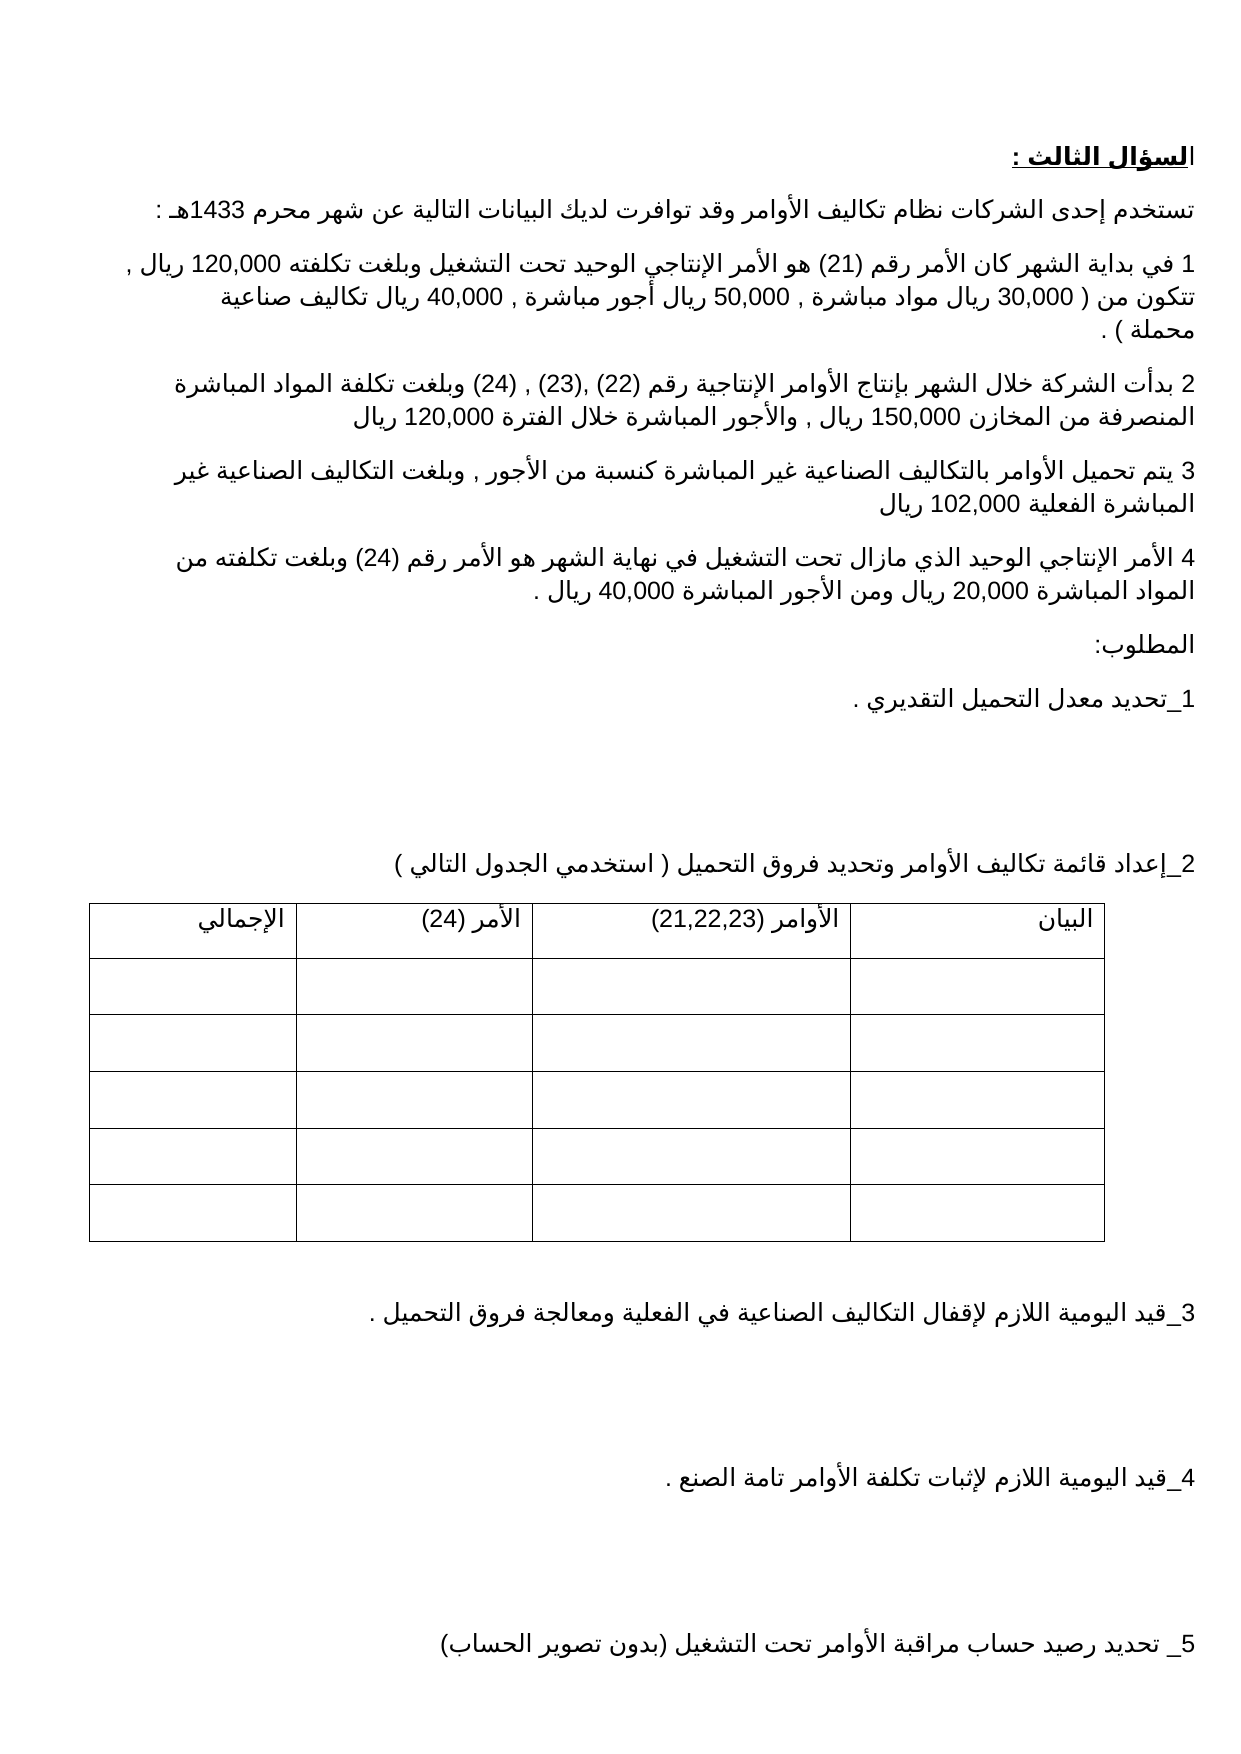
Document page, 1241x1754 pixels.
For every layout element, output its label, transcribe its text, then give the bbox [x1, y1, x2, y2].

table_cell [90, 1129, 296, 1184]
text تستخدم إحدى الشركات نظام تكاليف الأوامر وقد توافرت لديك البيانات التالية عن شهر محرم 1433هـ : [119, 196, 1195, 224]
text 4 الأمر الإنتاجي الوحيد الذي مازال تحت التشغيل في نهاية الشهر هو الأمر رقم (24) وبلغت تكلفته من المواد المباشرة 20,000 ريال ومن الأجور المباشرة 40,000 ريال . [119, 543, 1195, 605]
table_cell [297, 1072, 532, 1128]
table_header الإجمالي [90, 904, 296, 958]
text 2 بدأت الشركة خلال الشهر بإنتاج الأوامر الإنتاجية رقم (22) ,(23) , (24) وبلغت تكلفة المواد المباشرة المنصرفة من المخازن 150,000 ريال , والأجور المباشرة خلال الفترة 120,000 ريال [119, 369, 1195, 431]
text 2_إعداد قائمة تكاليف الأوامر وتحديد فروق التحميل ( استخدمي الجدول التالي ) [119, 849, 1195, 878]
text السؤال الثالث : [119, 142, 1195, 170]
text 3_قيد اليومية اللازم لإقفال التكاليف الصناعية في الفعلية ومعالجة فروق التحميل . [119, 1298, 1195, 1327]
text 1_تحديد معدل التحميل التقديري . [119, 684, 1195, 712]
table_cell [851, 1015, 1104, 1071]
table_cell [851, 1072, 1104, 1128]
table_cell [90, 1185, 296, 1241]
table_cell [533, 1185, 850, 1241]
table_cell [533, 959, 850, 1014]
table_cell [851, 1185, 1104, 1241]
table_header الأوامر (21,22,23) [533, 904, 850, 958]
table_cell [533, 1015, 850, 1071]
table_cell [533, 1072, 850, 1128]
table_cell [533, 1129, 850, 1184]
table_cell [297, 1185, 532, 1241]
table_cell [297, 959, 532, 1014]
table_cell [90, 1015, 296, 1071]
table_header البيان [851, 904, 1104, 958]
table_cell [851, 1129, 1104, 1184]
text المطلوب: [119, 630, 1195, 659]
text 1 في بداية الشهر كان الأمر رقم (21) هو الأمر الإنتاجي الوحيد تحت التشغيل وبلغت تكلفته 120,000 ريال , تتكون من ( 30,000 ريال مواد مباشرة , 50,000 ريال أجور مباشرة , 40,000 ريال تكاليف صناعية محملة ) . [119, 249, 1195, 344]
table_header الأمر (24) [297, 904, 532, 958]
table_cell [851, 959, 1104, 1014]
table_cell [90, 959, 296, 1014]
table_cell [297, 1015, 532, 1071]
table_cell [297, 1129, 532, 1184]
text 4_قيد اليومية اللازم لإثبات تكلفة الأوامر تامة الصنع . [119, 1463, 1195, 1492]
table_cell [90, 1072, 296, 1128]
text 5_ تحديد رصيد حساب مراقبة الأوامر تحت التشغيل (بدون تصوير الحساب) [119, 1629, 1195, 1658]
text 3 يتم تحميل الأوامر بالتكاليف الصناعية غير المباشرة كنسبة من الأجور , وبلغت التكاليف الصناعية غير المباشرة الفعلية 102,000 ريال [119, 456, 1195, 518]
